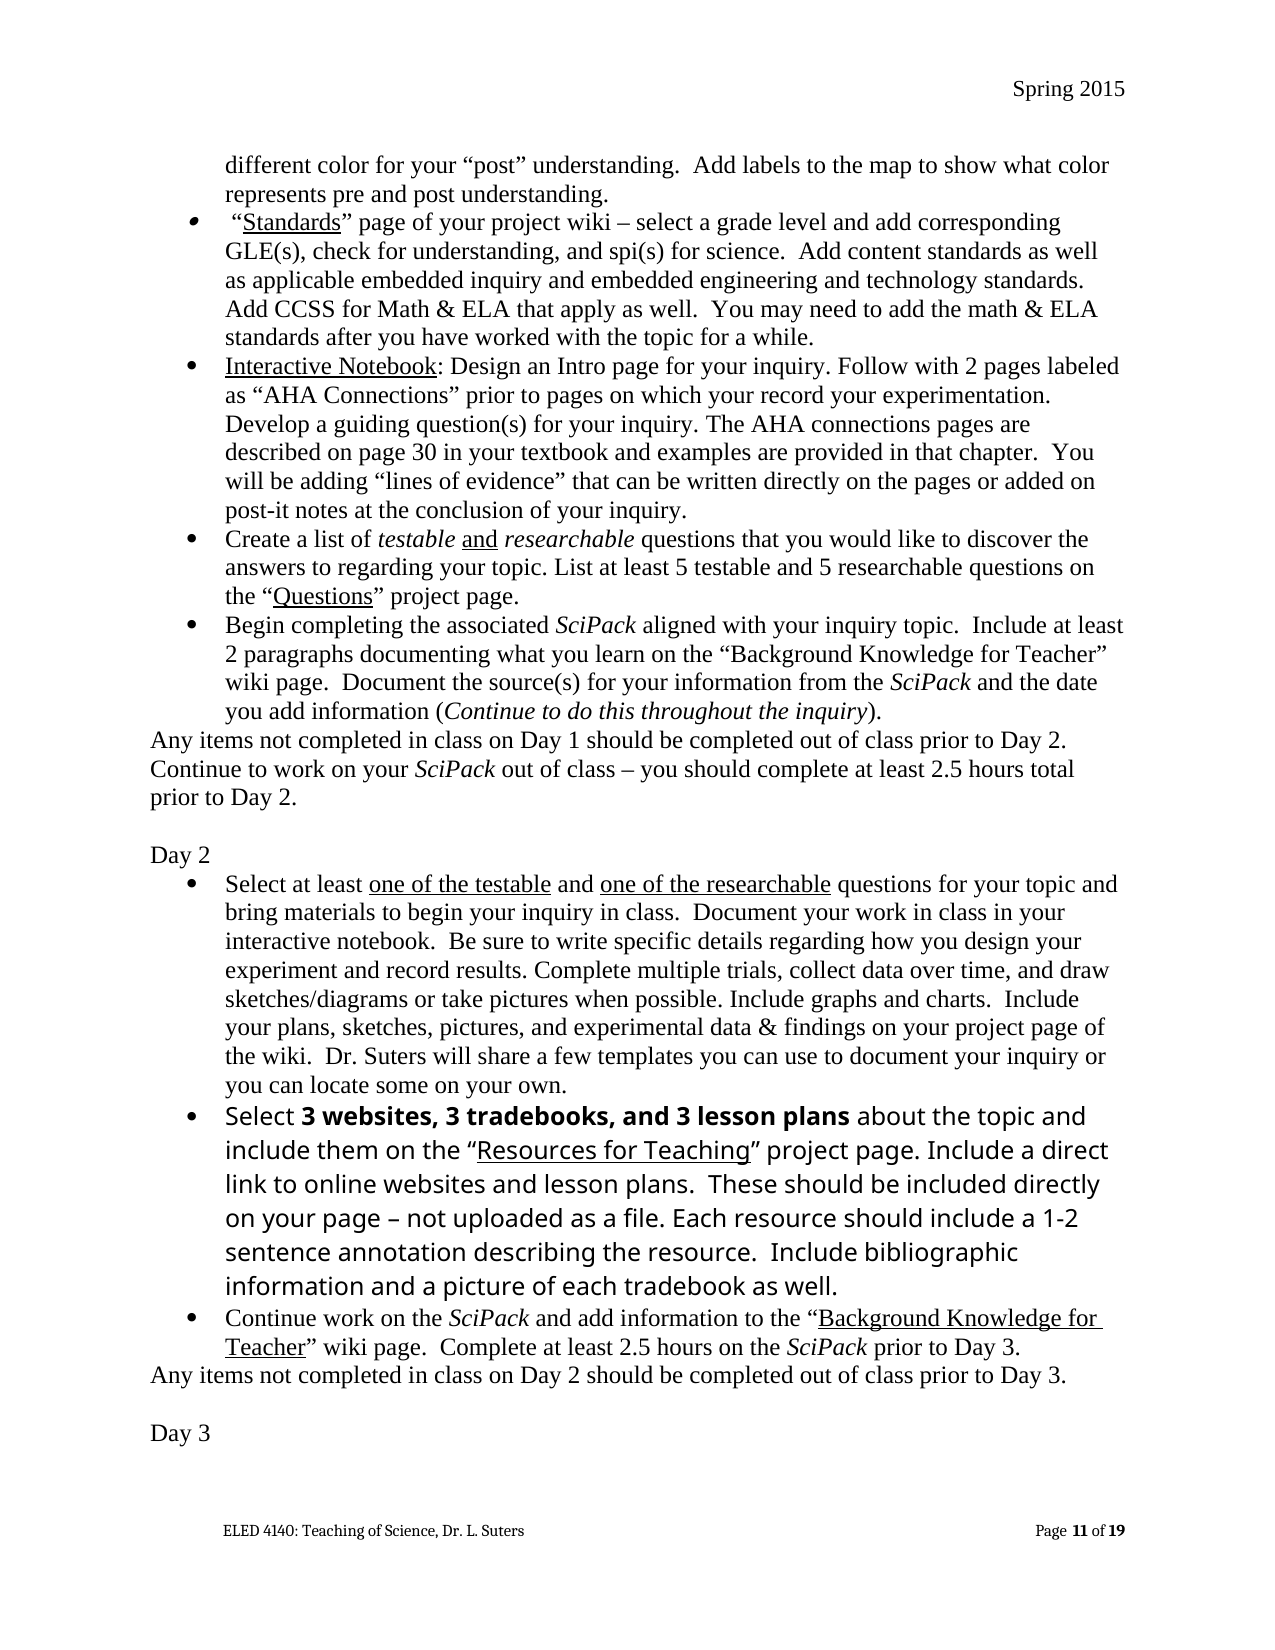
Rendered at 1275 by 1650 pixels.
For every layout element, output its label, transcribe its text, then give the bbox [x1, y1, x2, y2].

list Select at least one of the testable and one of the researchable questions for your topic and bring materials to begin your inquiry in class. Document your work in class in your interactive notebook. Be sure to write specific details regarding how you design your experiment and record results. Complete multiple trials, collect data over time, and draw sketches/diagrams or take pictures when possible. Include graphs and charts. Include your plans, sketches, pictures, and experimental data & findings on your project page of the wiki. Dr. Suters will share a few templates you can use to document your inquiry or you can locate some on your own. [187, 869, 1125, 1099]
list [187, 150, 1125, 207]
list Select 3 websites, 3 tradebooks, and 3 lesson plans about the topic and include them on the “Resources for Teaching” project page. Include a direct link to online websites and lesson plans. These should be included directly on your page – not uploaded as a file. Each resource should include a 1-2 sentence annotation describing the resource. Include bibliographic information and a picture of each tradebook as well. [187, 1099, 1125, 1303]
text Any items not completed in class on Day 1 should be completed out of class prior to Day 2. Continue to work on your SciPack out of class – you should complete at least 2.5 hours total prior to Day 2. [150, 725, 1125, 811]
list Interactive Notebook: Design an Intro page for your inquiry. Follow with 2 pages labeled as “AHA Connections” prior to pages on which your record your experimentation. Develop a guiding question(s) for your inquiry. The AHA connections pages are described on page 30 in your textbook and examples are provided in that chapter. You will be adding “lines of evidence” that can be written directly on the pages or added on post-it notes at the conclusion of your inquiry. [187, 351, 1125, 524]
list “Standards” page of your project wiki – select a grade level and add corresponding GLE(s), check for understanding, and spi(s) for science. Add content standards as well as applicable embedded inquiry and embedded engineering and technology standards. Add CCSS for Math & ELA that apply as well. You may need to add the math & ELA standards after you have worked with the topic for a while. [187, 207, 1125, 351]
list Continue work on the SciPack and add information to the “Background Knowledge for Teacher” wiki page. Complete at least 2.5 hours on the SciPack prior to Day 3. [187, 1303, 1125, 1361]
text Day 3 [150, 1418, 1125, 1447]
text Day 2 [150, 840, 1125, 869]
list Begin completing the associated SciPack aligned with your inquiry topic. Include at least 2 paragraphs documenting what you learn on the “Background Knowledge for Teacher” wiki page. Document the source(s) for your information from the SciPack and the date you add information (Continue to do this throughout the inquiry). [187, 610, 1125, 725]
list Create a list of testable and researchable questions that you would like to discover the answers to regarding your topic. List at least 5 testable and 5 researchable questions on the “Questions” project page. [187, 524, 1125, 610]
text Any items not completed in class on Day 2 should be completed out of class prior to Day 3. [150, 1361, 1125, 1389]
